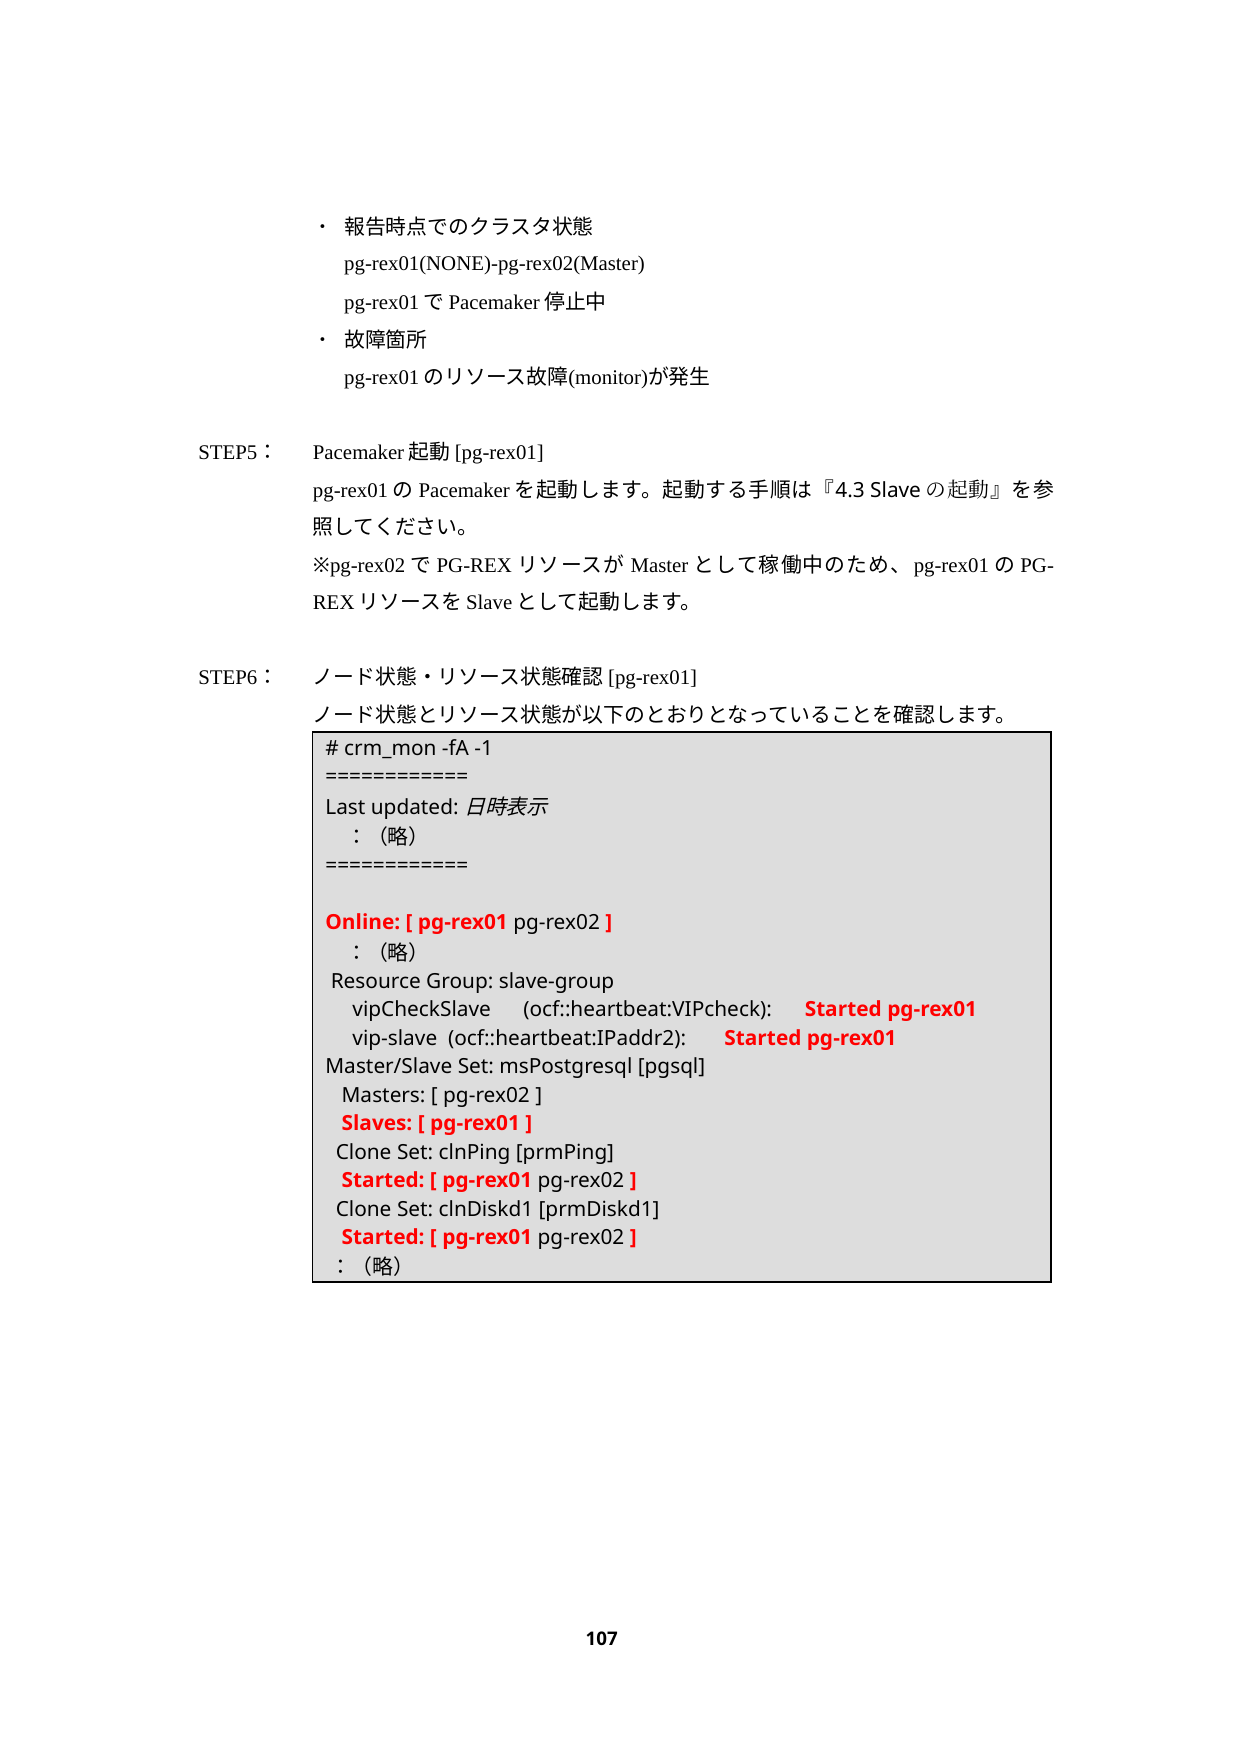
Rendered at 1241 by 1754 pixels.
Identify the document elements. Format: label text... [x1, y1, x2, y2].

text ノード状態とリソース状態が以下のとおりとなっていることを確認します。 [313, 694, 1054, 732]
text pg-rex01のPacemakerを起動します。起動する手順は『4.3 Slaveの起動』を参照してください。 [313, 469, 1054, 544]
list 報告時点でのクラスタ状態 pg-rex01(NONE)-pg-rex02(Master) pg-rex01でPacemaker停止中 [313, 207, 1054, 319]
text ※pg-rex02でPG-REXリソースがMasterとして稼働中のため、pg-rex01のPG-REXリソースをSlaveとして起動します。 [313, 544, 1054, 619]
list 故障箇所 pg-rex01のリソース故障(monitor)が発生 [313, 319, 1054, 394]
text STEP6： ノード状態・リソース状態確認 [pg-rex01] [198, 657, 1054, 694]
text STEP5： Pacemaker起動 [pg-rex01] [198, 432, 1054, 469]
